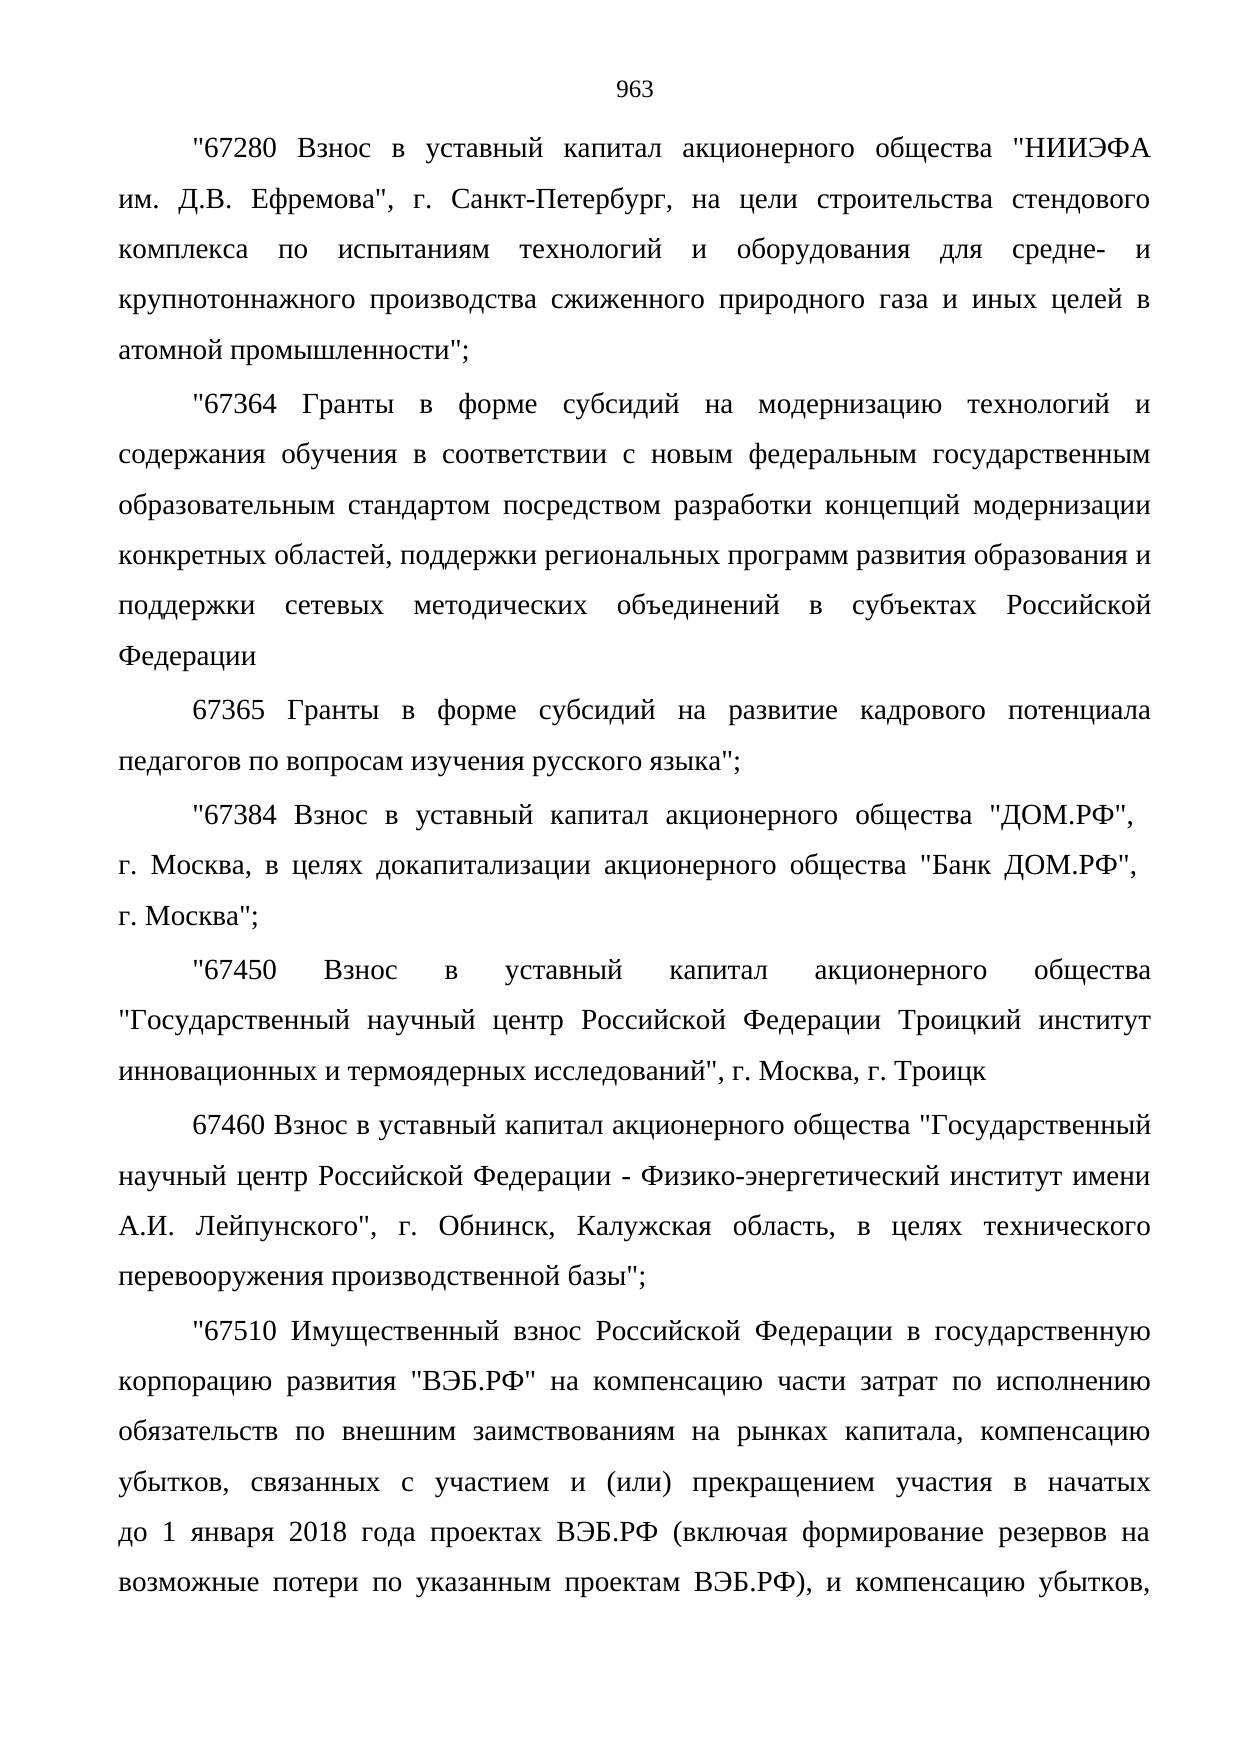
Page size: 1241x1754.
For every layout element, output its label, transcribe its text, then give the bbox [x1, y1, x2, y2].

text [118, 1313, 1152, 1598]
text "67450 Взнос в уставный капитал акционерного общества "Государственный научный центр Российской Федерации Троицкий институт инновационных и термоядерных исследований", г. Москва, г. Троицк [118, 952, 1152, 1086]
text "67364 Гранты в форме субсидий на модернизацию технологий и содержания обучения в соответствии с новым федеральным государственным образовательным стандартом посредством разработки концепций модернизации конкретных областей, поддержки региональных программ развития образования и поддержки сетевых методических объединений в субъектах Российской Федерации [118, 386, 1152, 671]
text 67365 Гранты в форме субсидий на развитие кадрового потенциала педагогов по вопросам изучения русского языка"; [118, 692, 1152, 776]
text 67460 Взнос в уставный капитал акционерного общества "Государственный научный центр Российской Федерации - Физико-энергетический институт имени А.И. Лейпунского", г. Обнинск, Калужская область, в целях технического перевооружения производственной базы"; [118, 1107, 1152, 1292]
text "67384 Взнос в уставный капитал акционерного общества "ДОМ.РФ", г. Москва, в целях докапитализации акционерного общества "Банк ДОМ.РФ", г. Москва"; [118, 797, 1152, 931]
text "67280 Взнос в уставный капитал акционерного общества "НИИЭФА им. Д.В. Ефремова", г. Санкт-Петербург, на цели строительства стендового комплекса по испытаниям технологий и оборудования для средне- и крупнотоннажного производства сжиженного природного газа и иных целей в атомной промышленности"; [118, 131, 1152, 365]
